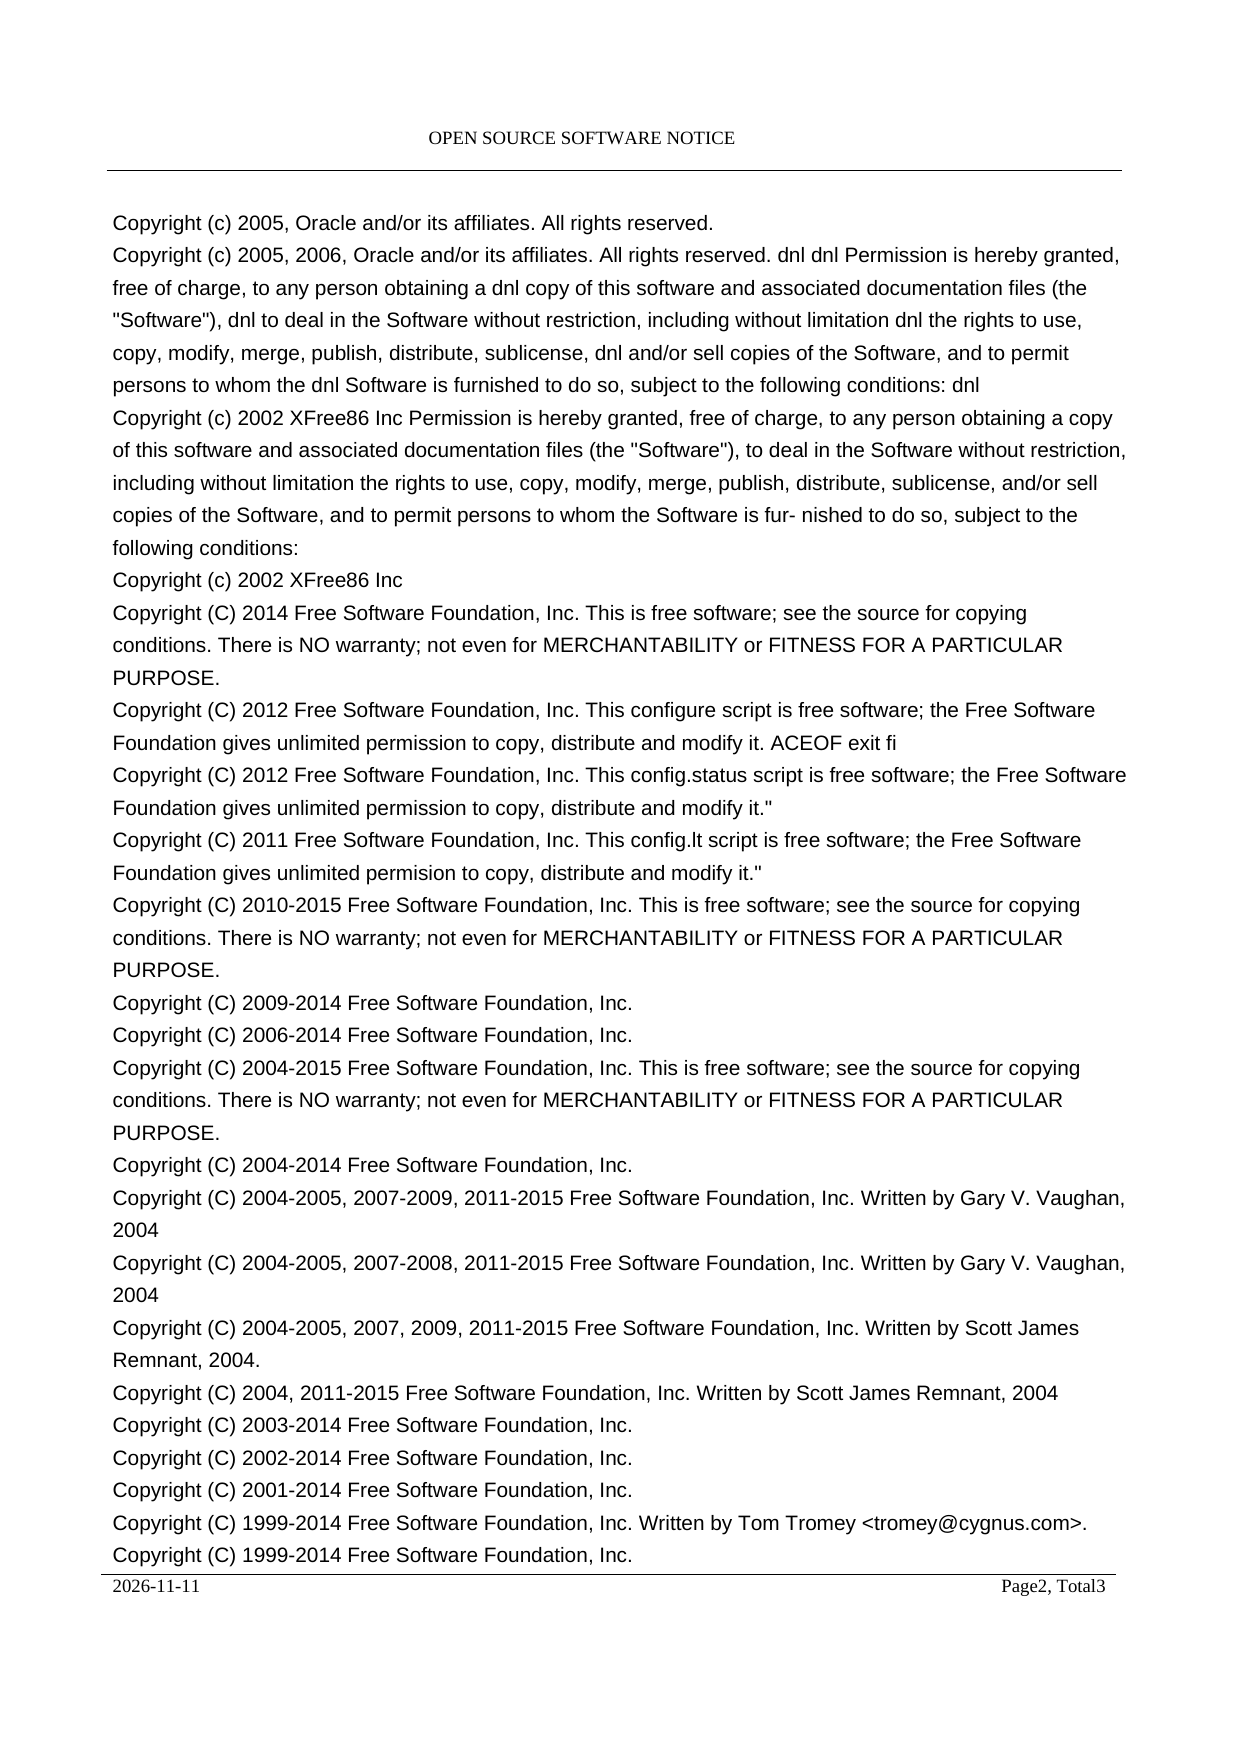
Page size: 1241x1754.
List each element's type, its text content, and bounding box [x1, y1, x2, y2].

text Copyright (C) 2004-2014 Free Software Foundation, Inc. [112, 1149, 1128, 1181]
text Copyright (C) 2012 Free Software Foundation, Inc. This configure script is free software; the Free Software Foundation gives unlimited permission to copy, distribute and modify it. ACEOF exit fi [112, 694, 1128, 759]
text Copyright (C) 2002-2014 Free Software Foundation, Inc. [112, 1441, 1128, 1474]
text Copyright (c) 2002 XFree86 Inc Permission is hereby granted, free of charge, to any person obtaining a copy of this software and associated documentation files (the "Software"), to deal in the Software without restriction, including without limitation the rights to use, copy, modify, merge, publish, distribute, sublicense, and/or sell copies of the Software, and to permit persons to whom the Software is fur- nished to do so, subject to the following conditions: [112, 401, 1128, 564]
text Copyright (C) 2004-2005, 2007-2009, 2011-2015 Free Software Foundation, Inc. Written by Gary V. Vaughan, 2004 [112, 1181, 1128, 1246]
text Copyright (C) 2004-2005, 2007-2008, 2011-2015 Free Software Foundation, Inc. Written by Gary V. Vaughan, 2004 [112, 1246, 1128, 1311]
text Copyright (C) 2004-2005, 2007, 2009, 2011-2015 Free Software Foundation, Inc. Written by Scott James Remnant, 2004. [112, 1311, 1128, 1376]
text Copyright (C) 2006-2014 Free Software Foundation, Inc. [112, 1019, 1128, 1051]
text Copyright (c) 2005, 2006, Oracle and/or its affiliates. All rights reserved. dnl dnl Permission is hereby granted, free of charge, to any person obtaining a dnl copy of this software and associated documentation files (the "Software"), dnl to deal in the Software without restriction, including without limitation dnl the rights to use, copy, modify, merge, publish, distribute, sublicense, dnl and/or sell copies of the Software, and to permit persons to whom the dnl Software is furnished to do so, subject to the following conditions: dnl [112, 239, 1128, 401]
text Copyright (C) 2010-2015 Free Software Foundation, Inc. This is free software; see the source for copying conditions. There is NO warranty; not even for MERCHANTABILITY or FITNESS FOR A PARTICULAR PURPOSE. [112, 889, 1128, 986]
text Copyright (C) 2012 Free Software Foundation, Inc. This config.status script is free software; the Free Software Foundation gives unlimited permission to copy, distribute and modify it." [112, 759, 1128, 824]
text Copyright (C) 2004-2015 Free Software Foundation, Inc. This is free software; see the source for copying conditions. There is NO warranty; not even for MERCHANTABILITY or FITNESS FOR A PARTICULAR PURPOSE. [112, 1051, 1128, 1149]
text Copyright (C) 2001-2014 Free Software Foundation, Inc. [112, 1474, 1128, 1506]
text Copyright (C) 2011 Free Software Foundation, Inc. This config.lt script is free software; the Free Software Foundation gives unlimited permision to copy, distribute and modify it." [112, 824, 1128, 889]
text Copyright (C) 1999-2014 Free Software Foundation, Inc. Written by Tom Tromey <tromey@cygnus.com>. [112, 1506, 1128, 1539]
text Copyright (C) 2003-2014 Free Software Foundation, Inc. [112, 1409, 1128, 1441]
text Copyright (C) 2004, 2011-2015 Free Software Foundation, Inc. Written by Scott James Remnant, 2004 [112, 1376, 1128, 1409]
text Copyright (C) 2014 Free Software Foundation, Inc. This is free software; see the source for copying conditions. There is NO warranty; not even for MERCHANTABILITY or FITNESS FOR A PARTICULAR PURPOSE. [112, 596, 1128, 694]
text Copyright (c) 2002 XFree86 Inc [112, 564, 1128, 596]
text Copyright (C) 1999-2014 Free Software Foundation, Inc. [112, 1539, 1128, 1571]
text Copyright (c) 2005, Oracle and/or its affiliates. All rights reserved. [112, 206, 1128, 239]
text Copyright (C) 2009-2014 Free Software Foundation, Inc. [112, 986, 1128, 1019]
